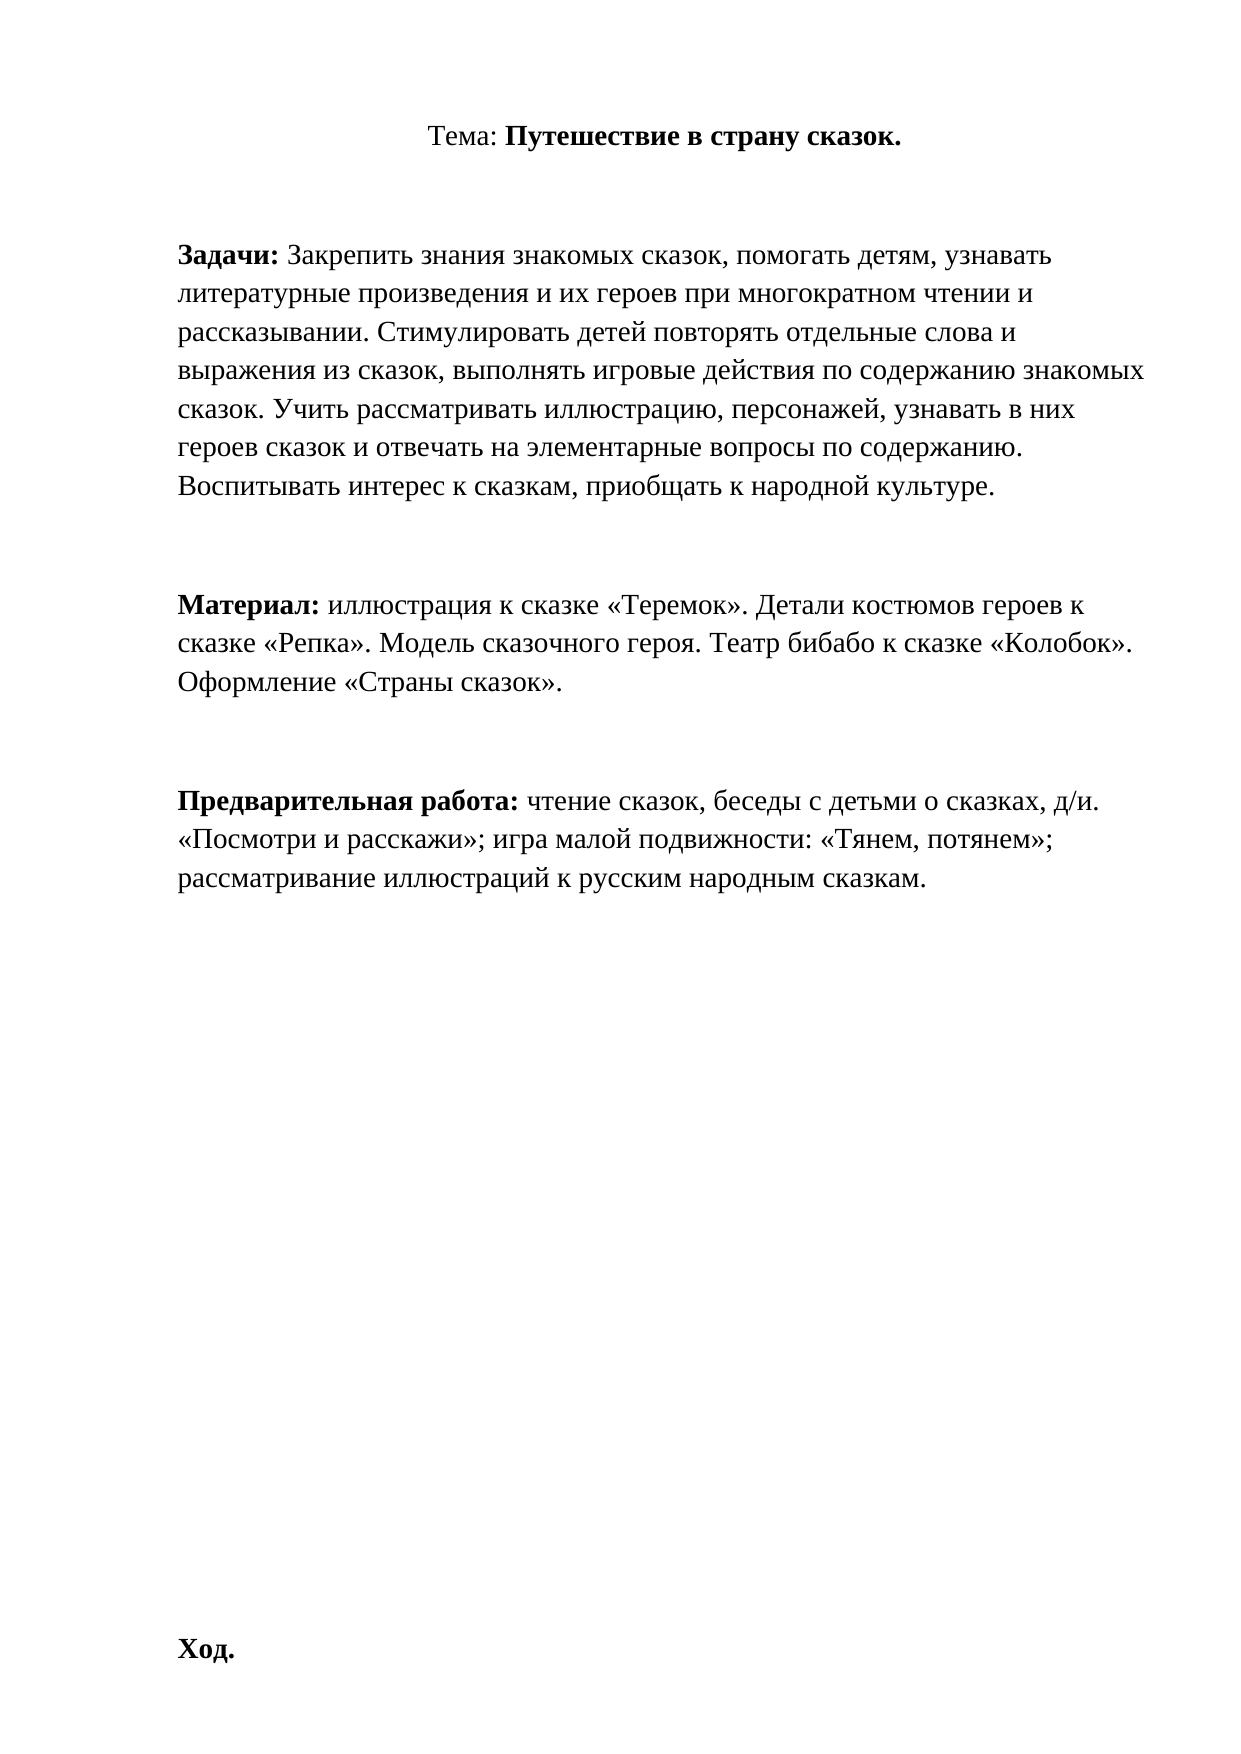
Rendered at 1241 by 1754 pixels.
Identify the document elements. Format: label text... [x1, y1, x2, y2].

text Задачи: Закрепить знания знакомых сказок, помогать детям, узнавать литературные произведения и их героев при многократном чтении и рассказывании. Стимулировать детей повторять отдельные слова и выражения из сказок, выполнять игровые действия по содержанию знакомых сказок. Учить рассматривать иллюстрацию, персонажей, узнавать в них героев сказок и отвечать на элементарные вопросы по содержанию. Воспитывать интерес к сказкам, приобщать к народной культуре. [177, 237, 1152, 502]
text Предварительная работа: чтение сказок, беседы с детьми о сказках, д/и. «Посмотри и расскажи»; игра малой подвижности: «Тянем, потянем»; рассматривание иллюстраций к русским народным сказкам. [177, 783, 1152, 893]
text Ход. [177, 1632, 1152, 1665]
text Материал: иллюстрация к сказке «Теремок». Детали костюмов героев к сказке «Репка». Модель сказочного героя. Театр бибабо к сказке «Колобок». Оформление «Страны сказок». [177, 587, 1152, 697]
text Тема: Путешествие в страну сказок. [177, 118, 1152, 152]
